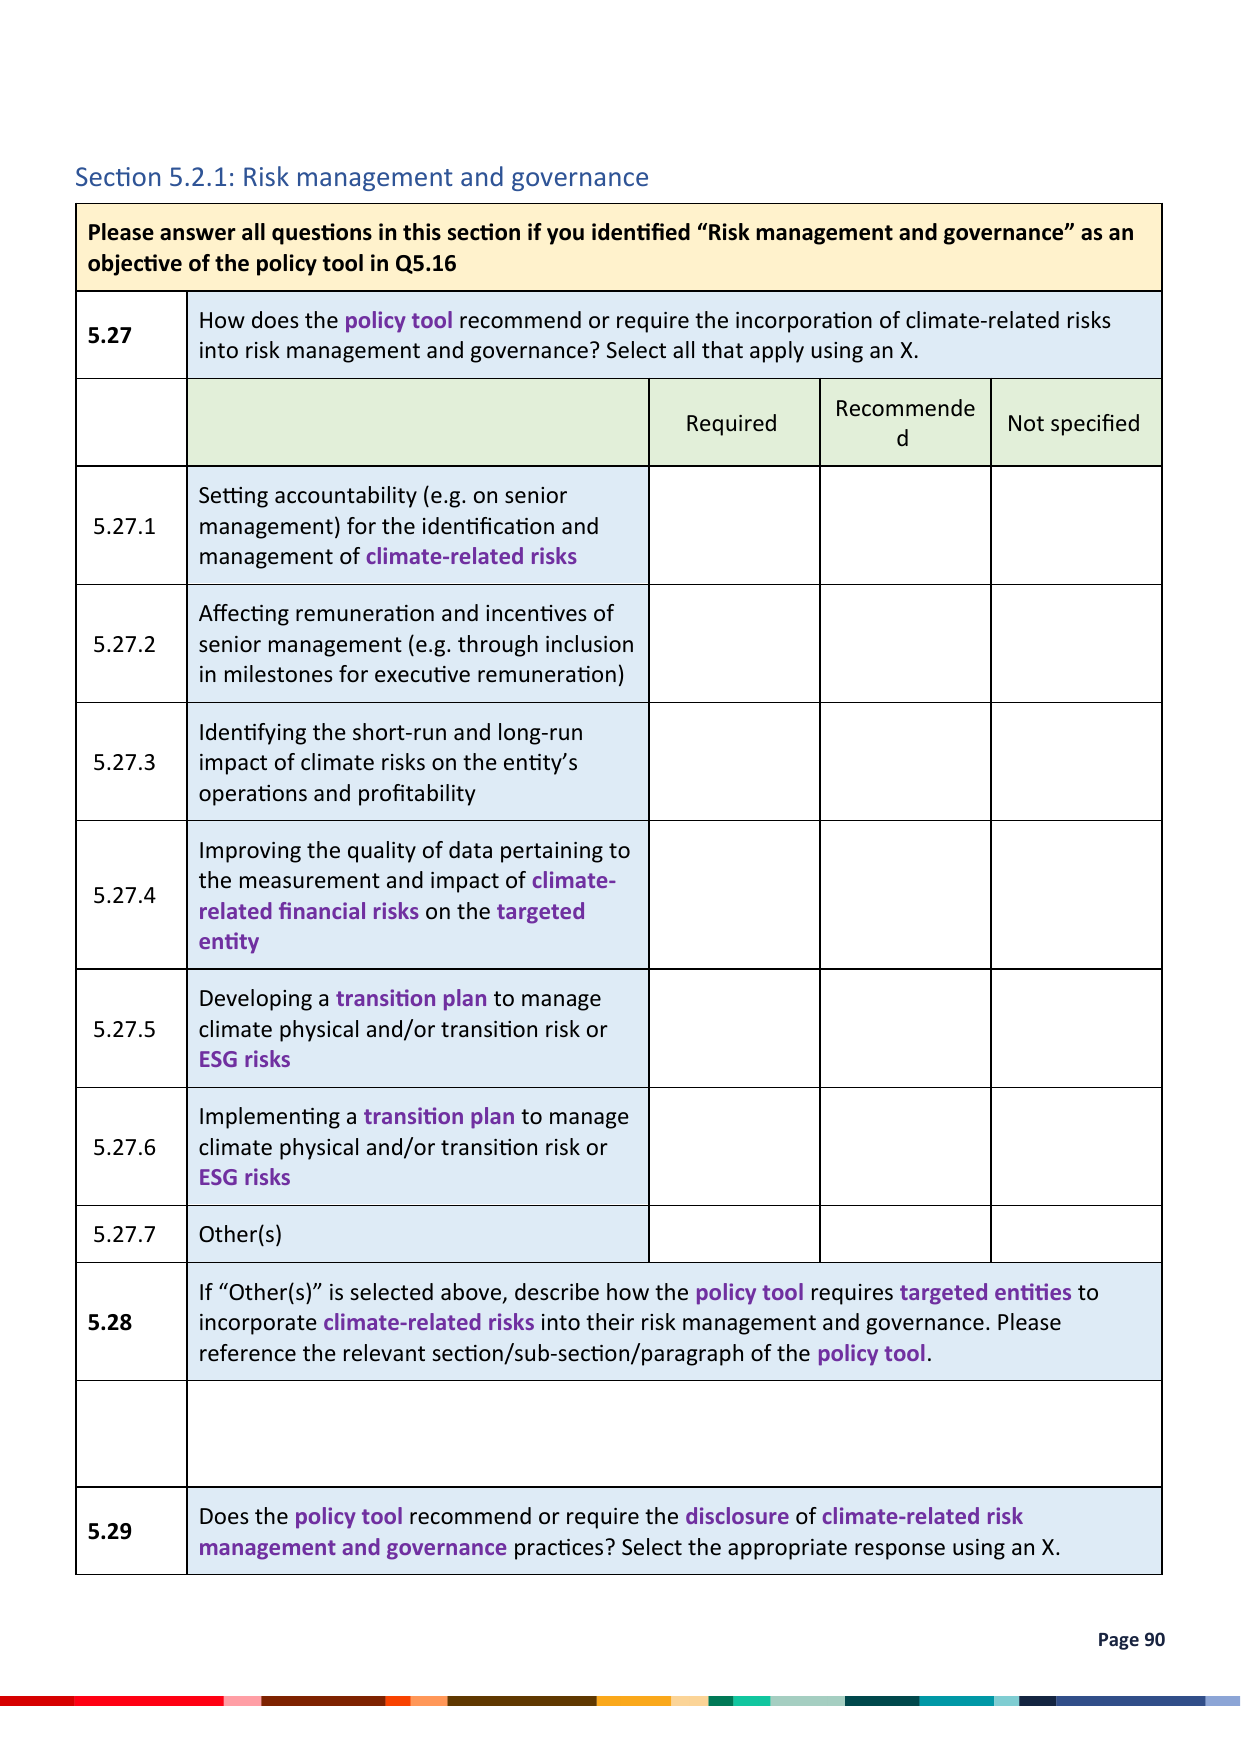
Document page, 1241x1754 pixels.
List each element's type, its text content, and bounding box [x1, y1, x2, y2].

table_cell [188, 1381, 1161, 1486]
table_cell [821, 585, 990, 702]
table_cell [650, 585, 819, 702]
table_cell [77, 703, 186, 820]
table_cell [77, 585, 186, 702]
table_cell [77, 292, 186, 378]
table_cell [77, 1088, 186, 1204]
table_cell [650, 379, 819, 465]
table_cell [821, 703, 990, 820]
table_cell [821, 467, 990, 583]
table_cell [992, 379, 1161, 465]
subtitle Section 5.2.1: Risk management and governance [75, 158, 1165, 194]
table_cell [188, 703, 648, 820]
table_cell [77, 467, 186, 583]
picture [0, 1696, 1241, 1706]
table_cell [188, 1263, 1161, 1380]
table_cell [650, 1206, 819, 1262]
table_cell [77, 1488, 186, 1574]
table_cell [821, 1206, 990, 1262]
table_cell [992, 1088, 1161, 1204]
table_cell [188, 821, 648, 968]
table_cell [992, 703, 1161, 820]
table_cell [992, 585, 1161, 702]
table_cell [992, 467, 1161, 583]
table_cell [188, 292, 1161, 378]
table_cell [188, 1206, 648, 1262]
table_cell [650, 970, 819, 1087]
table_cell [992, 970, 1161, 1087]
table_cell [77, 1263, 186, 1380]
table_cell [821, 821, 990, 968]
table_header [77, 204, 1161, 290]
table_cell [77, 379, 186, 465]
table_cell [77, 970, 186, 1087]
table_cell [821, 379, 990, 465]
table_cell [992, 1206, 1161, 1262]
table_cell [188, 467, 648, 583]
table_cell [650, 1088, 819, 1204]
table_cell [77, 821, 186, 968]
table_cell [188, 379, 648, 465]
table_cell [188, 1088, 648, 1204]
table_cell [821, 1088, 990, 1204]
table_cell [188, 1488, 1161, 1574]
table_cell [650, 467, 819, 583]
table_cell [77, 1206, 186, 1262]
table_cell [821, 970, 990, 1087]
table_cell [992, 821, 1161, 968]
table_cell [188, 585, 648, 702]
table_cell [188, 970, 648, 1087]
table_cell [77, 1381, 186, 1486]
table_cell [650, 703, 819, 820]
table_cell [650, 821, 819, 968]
